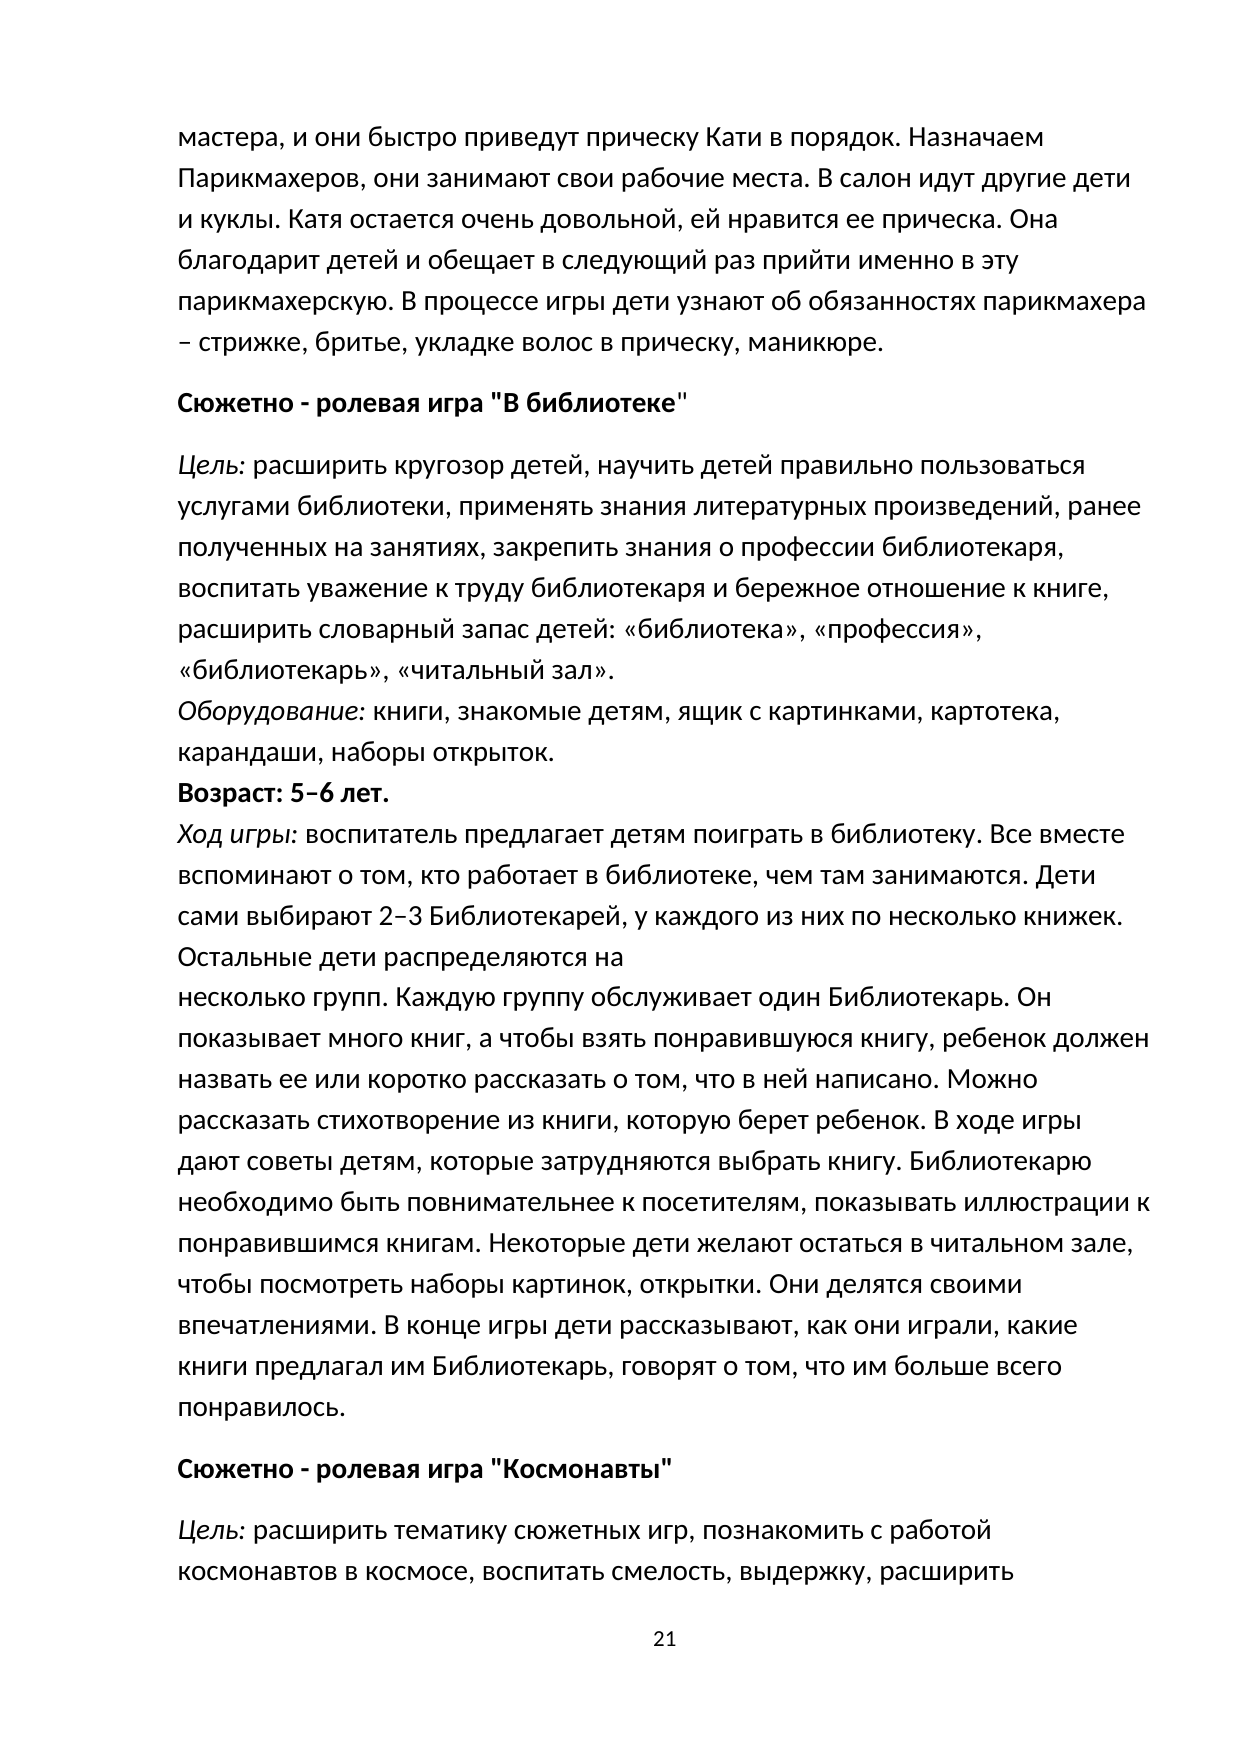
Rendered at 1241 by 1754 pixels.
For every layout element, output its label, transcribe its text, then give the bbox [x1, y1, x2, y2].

text Сюжетно - ролевая игра "Космонавты" [177, 1450, 1152, 1485]
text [177, 1511, 1152, 1588]
text Цель: расширить кругозор детей, научить детей правильно пользоваться услугами библиотеки, применять знания литературных произведений, ранее полученных на занятиях, закрепить знания о профессии библиотекаря, воспитать уважение к труду библиотекаря и бережное отношение к книге, расширить словарный запас детей: «библиотека», «профессия», «библиотекарь», «читальный зал». Оборудование: книги, знакомые детям, ящик с картинками, картотека, карандаши, наборы открыток. Возраст: 5–6 лет. Ход игры: воспитатель предлагает детям поиграть в библиотеку. Все вместе вспоминают о том, кто работает в библиотеке, чем там занимаются. Дети сами выбирают 2–3 Библиотекарей, у каждого из них по несколько книжек. Остальные дети распределяются на несколько групп. Каждую группу обслуживает один Библиотекарь. Он показывает много книг, а чтобы взять понравившуюся книгу, ребенок должен назвать ее или коротко рассказать о том, что в ней написано. Можно рассказать стихотворение из книги, которую берет ребенок. В ходе игры дают советы детям, которые затрудняются выбрать книгу. Библиотекарю необходимо быть повнимательнее к посетителям, показывать иллюстрации к понравившимся книгам. Некоторые дети желают остаться в читальном зале, чтобы посмотреть наборы картинок, открытки. Они делятся своими впечатлениями. В конце игры дети рассказывают, как они играли, какие книги предлагал им Библиотекарь, говорят о том, что им больше всего понравилось. [177, 446, 1152, 1423]
text Сюжетно - ролевая игра "В библиотеке" [177, 384, 1152, 420]
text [177, 118, 1152, 358]
